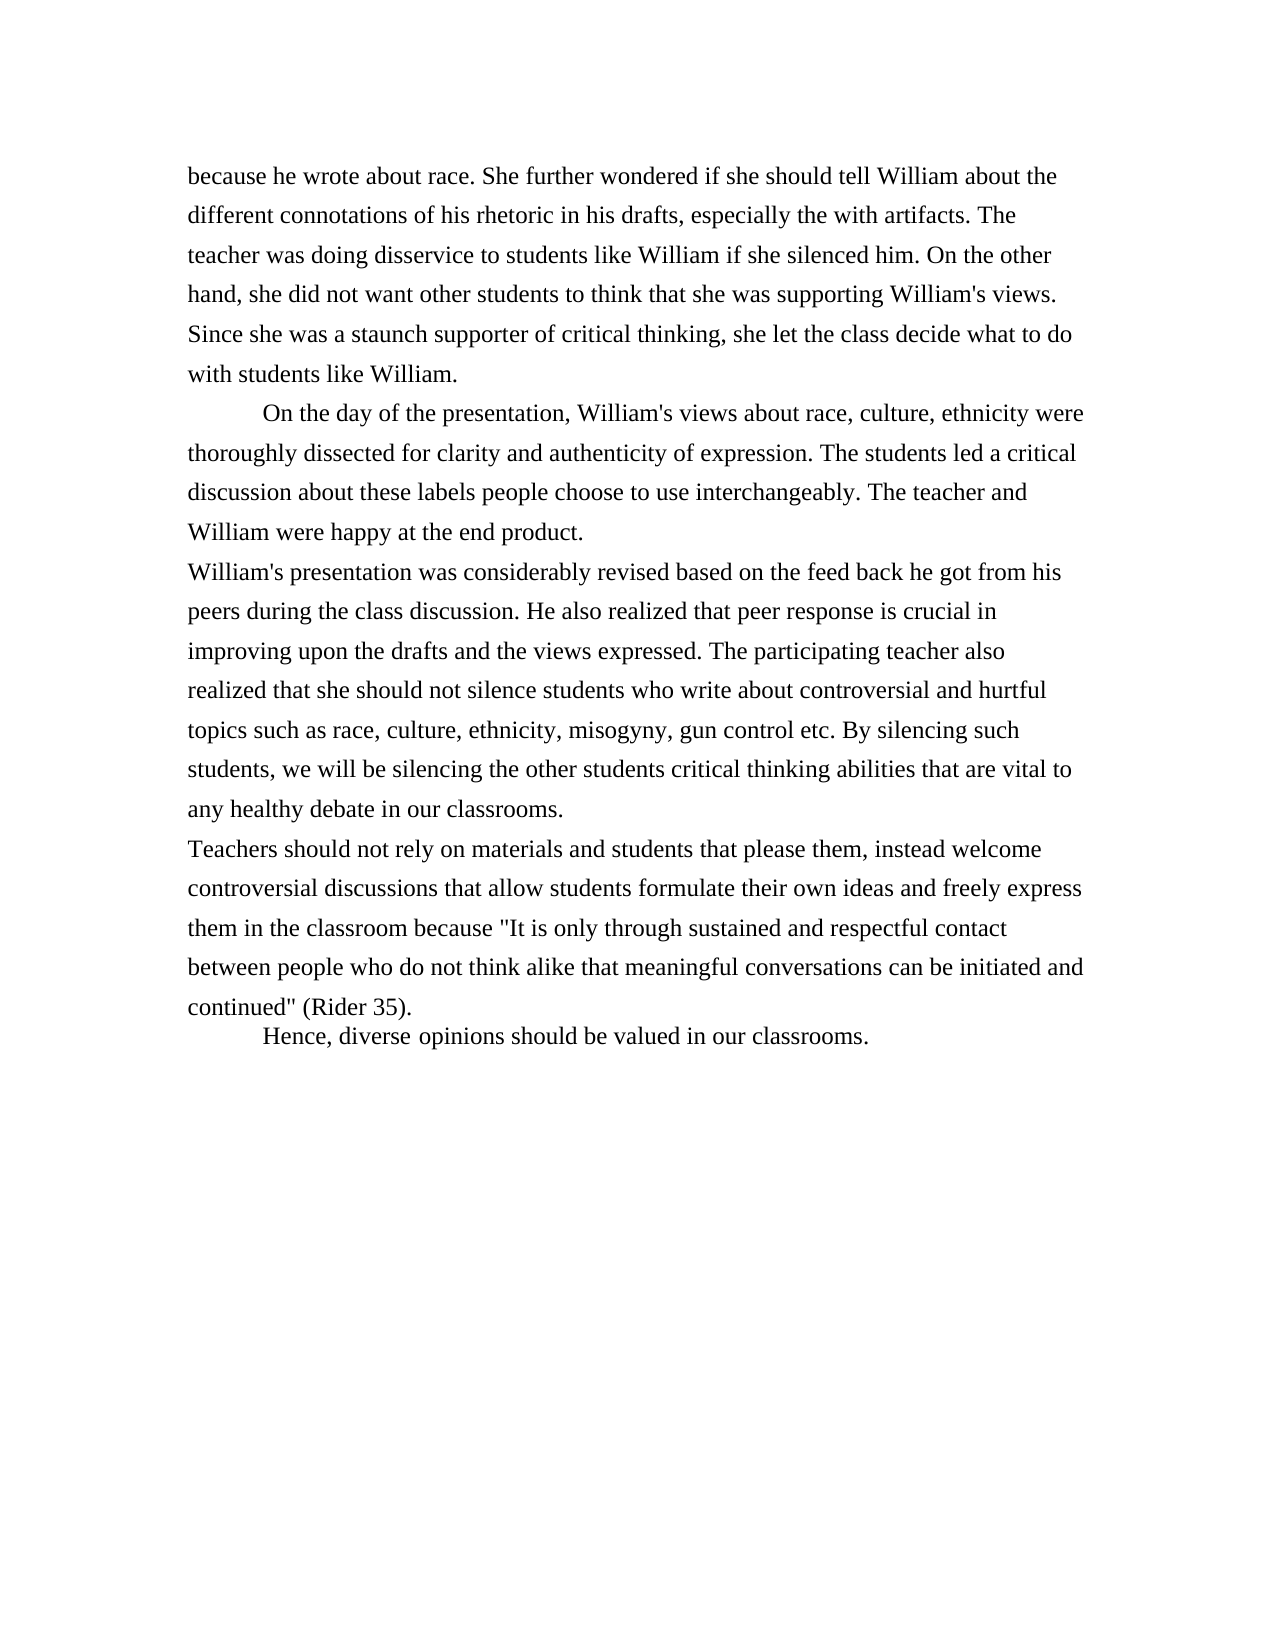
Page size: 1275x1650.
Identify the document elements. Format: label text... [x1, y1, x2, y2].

text On the day of the presentation, William's views about race, culture, ethnicity were thoroughly dissected for clarity and authenticity of expression. The students led a critical discussion about these labels people choose to use interchangeably. The teacher and William were happy at the end product. [187, 387, 1087, 546]
text Teachers should not rely on materials and students that please them, instead welcome controversial discussions that allow students formulate their own ideas and freely express them in the classroom because "It is only through sustained and respectful contact between people who do not think alike that meaningful conversations can be initiated and continued" (Rider 35). [187, 823, 1087, 1021]
text Hence, diverse opinions should be valued in our classrooms. [187, 1021, 1087, 1049]
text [187, 150, 1087, 387]
text William's presentation was considerably revised based on the feed back he got from his peers during the class discussion. He also realized that peer response is crucial in improving upon the drafts and the views expressed. The participating teacher also realized that she should not silence students who write about controversial and hurtful topics such as race, culture, ethnicity, misogyny, gun control etc. By silencing such students, we will be silencing the other students critical thinking abilities that are vital to any healthy debate in our classrooms. [187, 546, 1087, 823]
